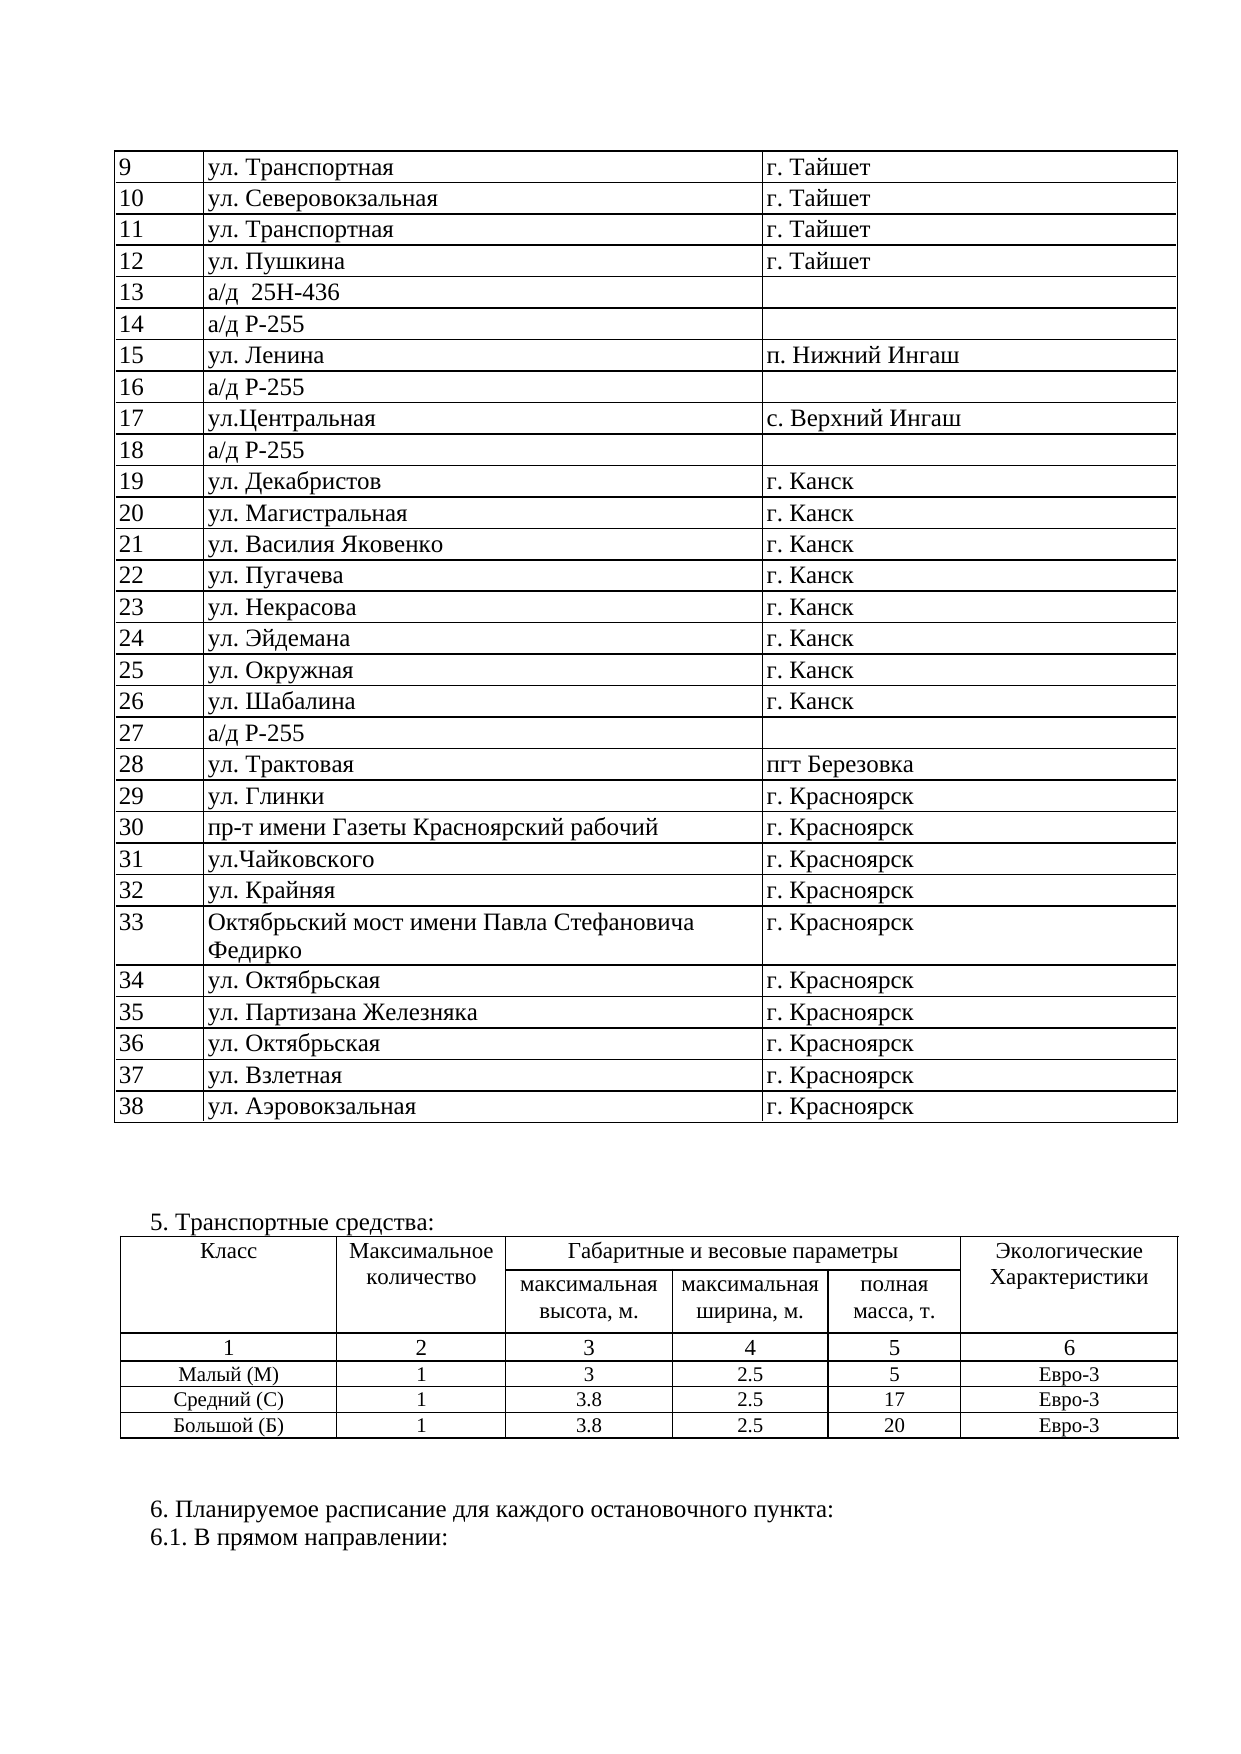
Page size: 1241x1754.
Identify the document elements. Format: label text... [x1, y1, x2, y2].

table_cell пгт Березовка [763, 748, 1177, 779]
table_cell г. Красноярск [763, 1090, 1177, 1121]
table_cell 3.8 [506, 1387, 672, 1411]
table_cell 3 [506, 1362, 672, 1386]
table_cell Евро-3 [961, 1387, 1177, 1411]
table_cell 11 [115, 214, 203, 244]
table_cell Октябрьский мост имени Павла Стефановича Федирко [204, 907, 762, 964]
table_cell Евро-3 [961, 1362, 1177, 1386]
table_cell ул.Чайковского [204, 844, 762, 873]
table_cell г. Красноярск [763, 1027, 1177, 1058]
table_cell г. Канск [763, 465, 1177, 496]
table_cell 1 [337, 1387, 505, 1411]
table_cell Средний (С) [121, 1387, 336, 1411]
table_cell 1 [337, 1362, 505, 1386]
table_cell 29 [115, 780, 203, 811]
table_cell г. Красноярск [763, 874, 1177, 905]
table_cell ул. Некрасова [204, 592, 762, 622]
table_cell 10 [115, 183, 203, 213]
table_cell г. Красноярск [763, 964, 1177, 996]
table_cell 17 [829, 1387, 960, 1411]
table_cell г. Красноярск [763, 905, 1177, 964]
table_cell г. Красноярск [763, 811, 1177, 842]
table_header Габаритные и весовые параметры [506, 1237, 960, 1269]
table_cell [763, 370, 1177, 402]
table_cell ул. Пушкина [204, 246, 762, 276]
table_cell 34 [115, 965, 203, 996]
table_cell г. Канск [763, 559, 1177, 590]
table_cell ул. Василия Яковенко [204, 529, 762, 559]
table_cell ул. Аэровокзальная [204, 1092, 762, 1121]
table_cell 36 [115, 1028, 203, 1058]
table_cell 24 [115, 623, 203, 653]
table_cell г. Канск [763, 685, 1177, 716]
table_cell ул. Шабалина [204, 686, 762, 716]
table_cell пр-т имени Газеты Красноярский рабочий [204, 812, 762, 842]
table_cell 17 [115, 403, 203, 433]
table_cell 25 [115, 654, 203, 685]
table_cell 37 [115, 1060, 203, 1090]
table_cell г. Канск [763, 496, 1177, 527]
table_cell ул. Взлетная [204, 1060, 762, 1090]
table_cell [763, 307, 1177, 339]
table_cell 2 [337, 1334, 505, 1360]
table_cell ул. Декабристов [204, 466, 762, 496]
table_cell Большой (Б) [121, 1413, 336, 1437]
table_cell 32 [115, 875, 203, 905]
table_cell 5 [829, 1334, 960, 1360]
table_cell г. Тайшет [763, 244, 1177, 276]
table_cell 14 [115, 308, 203, 339]
table_cell ул. Северовокзальная [204, 183, 762, 213]
table_cell г. Тайшет [763, 213, 1177, 244]
table_cell ул. Магистральная [204, 498, 762, 527]
table_cell [763, 716, 1177, 748]
table_cell 4 [673, 1334, 827, 1360]
table_cell 33 [115, 906, 203, 964]
table_cell 21 [115, 529, 203, 559]
table_cell г. Тайшет [763, 152, 1177, 181]
table_cell п. Нижний Ингаш [763, 339, 1177, 370]
text 6.1. В прямом направлении: [150, 1522, 1090, 1551]
table_cell 2.5 [673, 1413, 827, 1437]
table_header Максимальное количество [337, 1237, 505, 1332]
table_cell 1 [337, 1413, 505, 1437]
table_cell г. Красноярск [763, 996, 1177, 1027]
table_cell полная масса, т. [829, 1271, 960, 1332]
table_cell 2.5 [673, 1362, 827, 1386]
table_cell 22 [115, 560, 203, 590]
table_cell 38 [115, 1091, 203, 1121]
table_cell г. Канск [763, 528, 1177, 559]
table_cell Евро-3 [961, 1413, 1177, 1437]
table_cell 6 [961, 1334, 1177, 1360]
table_cell 20 [115, 497, 203, 527]
table_cell 9 [115, 152, 203, 181]
table_cell 20 [829, 1413, 960, 1437]
table_cell а/д Р-255 [204, 372, 762, 402]
text 5. Транспортные средства: [150, 1207, 1090, 1236]
table_cell 3 [506, 1334, 672, 1360]
table_cell 2.5 [673, 1387, 827, 1411]
table_cell Малый (М) [121, 1362, 336, 1386]
table_cell ул. Партизана Железняка [204, 997, 762, 1027]
table_cell ул. Транспортная [204, 215, 762, 244]
table_cell а/д Р-255 [204, 309, 762, 339]
table_cell 27 [115, 717, 203, 748]
table_cell 28 [115, 749, 203, 779]
table_cell 1 [121, 1334, 336, 1360]
table_cell г. Канск [763, 590, 1177, 622]
table_cell 16 [115, 371, 203, 402]
table_cell ул. Трактовая [204, 749, 762, 779]
table_cell г. Канск [763, 653, 1177, 685]
table_cell ул. Глинки [204, 781, 762, 811]
table_cell г. Канск [763, 622, 1177, 653]
table_cell 19 [115, 466, 203, 496]
table_cell ул. Октябрьская [204, 966, 762, 996]
table_cell 35 [115, 997, 203, 1027]
table_cell максимальная ширина, м. [673, 1271, 827, 1332]
table_cell [763, 276, 1177, 307]
table_cell а/д Р-255 [204, 435, 762, 464]
table_cell 18 [115, 434, 203, 464]
table_cell г. Тайшет [763, 181, 1177, 213]
text 6. Планируемое расписание для каждого остановочного пункта: [150, 1494, 1090, 1522]
table_cell а/д Р-255 [204, 718, 762, 748]
table_cell ул. Окружная [204, 655, 762, 685]
table_header Экологические Характеристики [961, 1237, 1177, 1332]
table_cell 5 [829, 1362, 960, 1386]
table_cell ул. Транспортная [204, 152, 762, 181]
table_cell 31 [115, 843, 203, 873]
table_cell 12 [115, 245, 203, 276]
table_cell ул.Центральная [204, 403, 762, 433]
table_cell ул. Пугачева [204, 561, 762, 590]
table_cell ул. Ленина [204, 340, 762, 370]
table_cell г. Красноярск [763, 842, 1177, 873]
table_header Класс [121, 1237, 336, 1332]
table_cell 26 [115, 686, 203, 716]
table_cell максимальная высота, м. [506, 1271, 672, 1332]
table_cell ул. Октябрьская [204, 1029, 762, 1058]
table_cell 30 [115, 812, 203, 842]
table_cell г. Красноярск [763, 1059, 1177, 1090]
table_cell 3.8 [506, 1413, 672, 1437]
table_cell ул. Эйдемана [204, 623, 762, 653]
table_cell [763, 433, 1177, 464]
table_cell 15 [115, 340, 203, 370]
table_cell а/д 25Н-436 [204, 277, 762, 307]
table_cell с. Верхний Ингаш [763, 402, 1177, 433]
table_cell ул. Крайняя [204, 875, 762, 905]
table_cell 23 [115, 591, 203, 622]
table_cell г. Красноярск [763, 779, 1177, 811]
table_cell 13 [115, 277, 203, 307]
